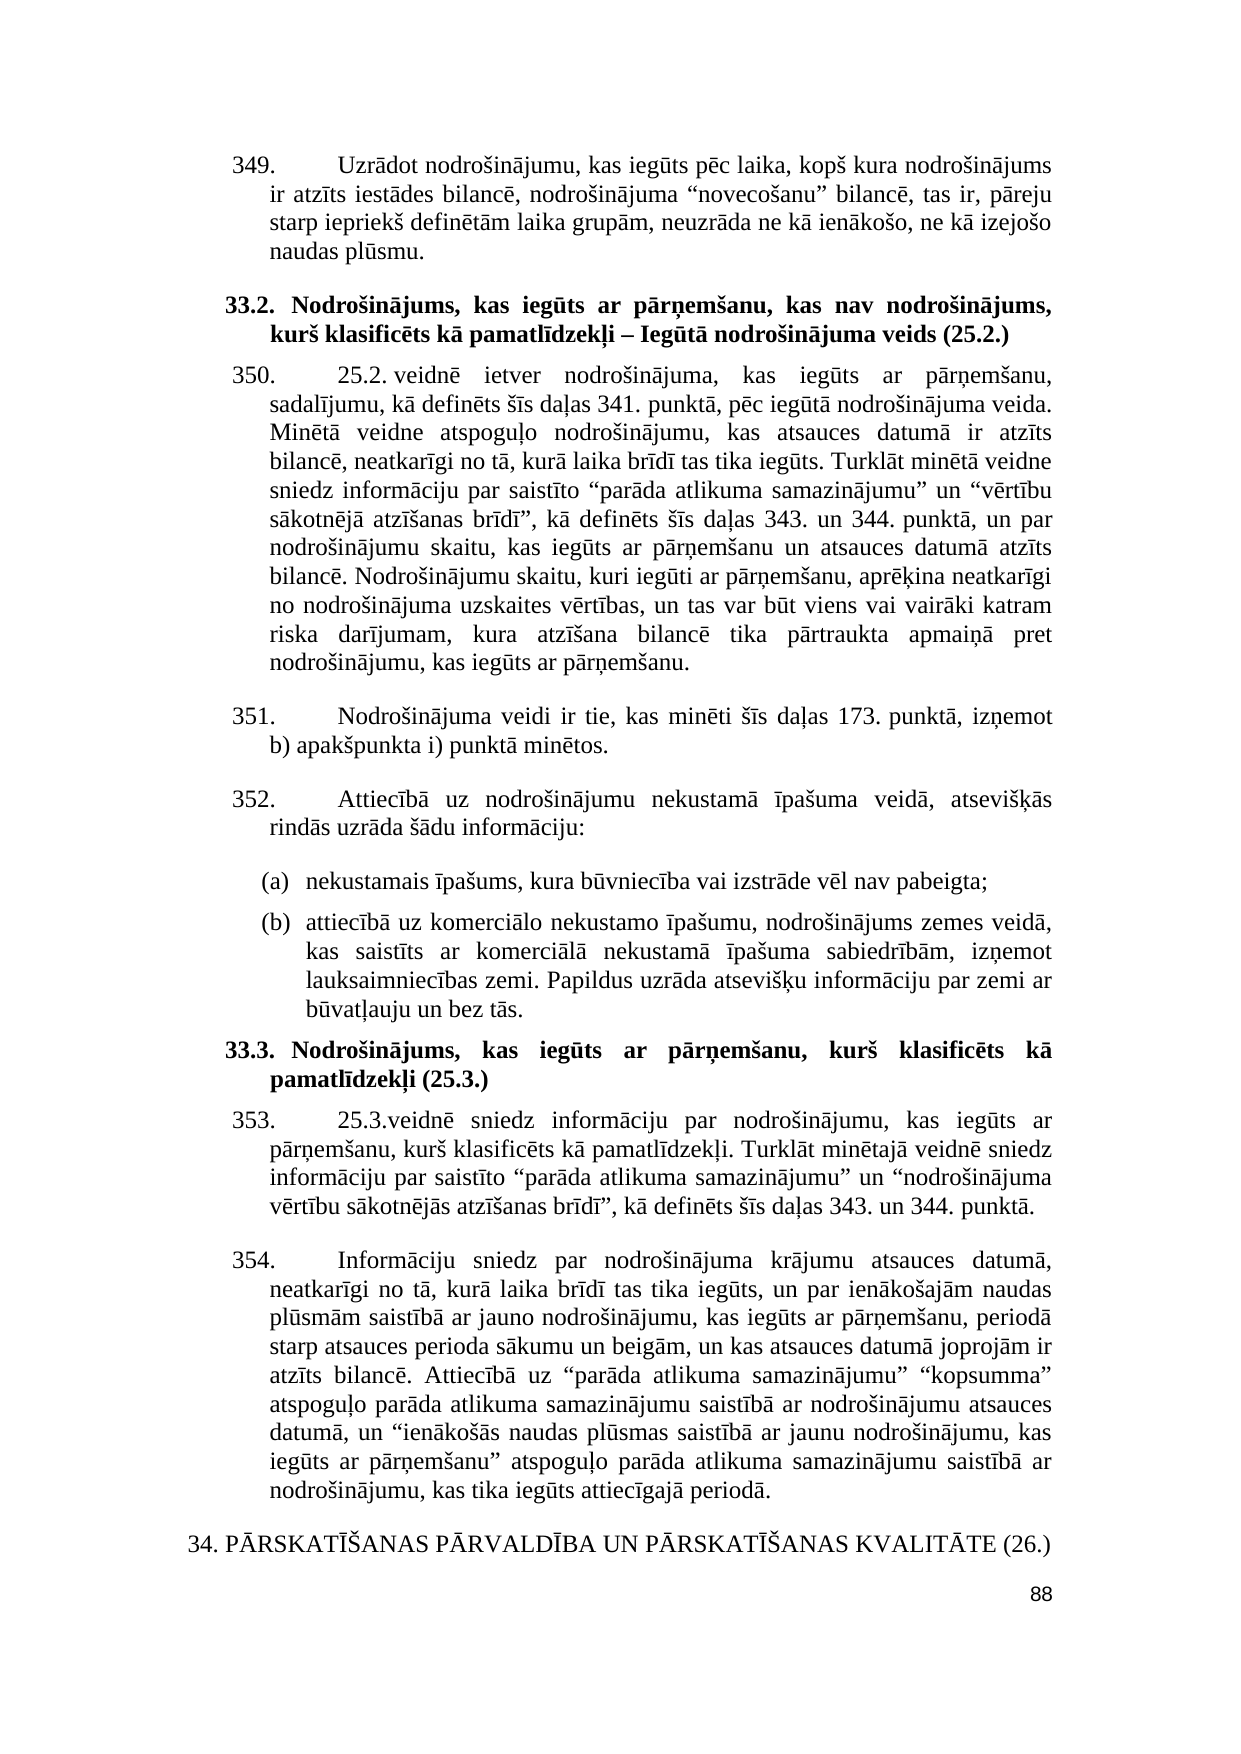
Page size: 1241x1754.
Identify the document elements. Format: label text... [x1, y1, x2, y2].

subtitle PĀRSKATĪŠANAS PĀRVALDĪBA UN PĀRSKATĪŠANAS KVALITĀTE (26.) [187, 1529, 1053, 1557]
text Informāciju sniedz par nodrošinājuma krājumu atsauces datumā, neatkarīgi no tā, kurā laika brīdī tas tika iegūts, un par ienākošajām naudas plūsmām saistībā ar jauno nodrošinājumu, kas iegūts ar pārņemšanu, periodā starp atsauces perioda sākumu un beigām, un kas atsauces datumā joprojām ir atzīts bilancē. Attiecībā uz “parāda atlikuma samazinājumu” “kopsumma” atspoguļo parāda atlikuma samazinājumu saistībā ar nodrošinājumu atsauces datumā, un “ienākošās naudas plūsmas saistībā ar jaunu nodrošinājumu, kas iegūts ar pārņemšanu” atspoguļo parāda atlikuma samazinājumu saistībā ar nodrošinājumu, kas tika iegūts attiecīgajā periodā. [232, 1245, 1053, 1504]
text 25.3.veidnē sniedz informāciju par nodrošinājumu, kas iegūts ar pārņemšanu, kurš klasificēts kā pamatlīdzekļi. Turklāt minētajā veidnē sniedz informāciju par saistīto “parāda atlikuma samazinājumu” un “nodrošinājuma vērtību sākotnējās atzīšanas brīdī”, kā definēts šīs daļas 343. un 344. punktā. [232, 1105, 1053, 1220]
text 25.2. veidnē ietver nodrošinājuma, kas iegūts ar pārņemšanu, sadalījumu, kā definēts šīs daļas 341. punktā, pēc iegūtā nodrošinājuma veida. Minētā veidne atspoguļo nodrošinājumu, kas atsauces datumā ir atzīts bilancē, neatkarīgi no tā, kurā laika brīdī tas tika iegūts. Turklāt minētā veidne sniedz informāciju par saistīto “parāda atlikuma samazinājumu” un “vērtību sākotnējā atzīšanas brīdī”, kā definēts šīs daļas 343. un 344. punktā, un par nodrošinājumu skaitu, kas iegūts ar pārņemšanu un atsauces datumā atzīts bilancē. Nodrošinājumu skaitu, kuri iegūti ar pārņemšanu, aprēķina neatkarīgi no nodrošinājuma uzskaites vērtības, un tas var būt viens vai vairāki katram riska darījumam, kura atzīšana bilancē tika pārtraukta apmaiņā pret nodrošinājumu, kas iegūts ar pārņemšanu. [232, 360, 1053, 676]
text Nodrošinājuma veidi ir tie, kas minēti šīs daļas 173. punktā, izņemot b) apakšpunkta i) punktā minētos. [232, 701, 1053, 759]
subtitle Nodrošinājums, kas iegūts ar pārņemšanu, kurš klasificēts kā pamatlīdzekļi (25.3.) [225, 1035, 1053, 1092]
list nekustamais īpašums, kura būvniecība vai izstrāde vēl nav pabeigta; [261, 866, 1053, 895]
list attiecībā uz komerciālo nekustamo īpašumu, nodrošinājums zemes veidā, kas saistīts ar komerciālā nekustamā īpašuma sabiedrībām, izņemot lauksaimniecības zemi. Papildus uzrāda atsevišķu informāciju par zemi ar būvatļauju un bez tās. [261, 907, 1053, 1022]
text Attiecībā uz nodrošinājumu nekustamā īpašuma veidā, atsevišķās rindās uzrāda šādu informāciju: [232, 784, 1053, 841]
text Uzrādot nodrošinājumu, kas iegūts pēc laika, kopš kura nodrošinājums ir atzīts iestādes bilancē, nodrošinājuma “novecošanu” bilancē, tas ir, pāreju starp iepriekš definētām laika grupām, neuzrāda ne kā ienākošo, ne kā izejošo naudas plūsmu. [232, 150, 1053, 265]
subtitle Nodrošinājums, kas iegūts ar pārņemšanu, kas nav nodrošinājums, kurš klasificēts kā pamatlīdzekļi – Iegūtā nodrošinājuma veids (25.2.) [225, 290, 1053, 347]
